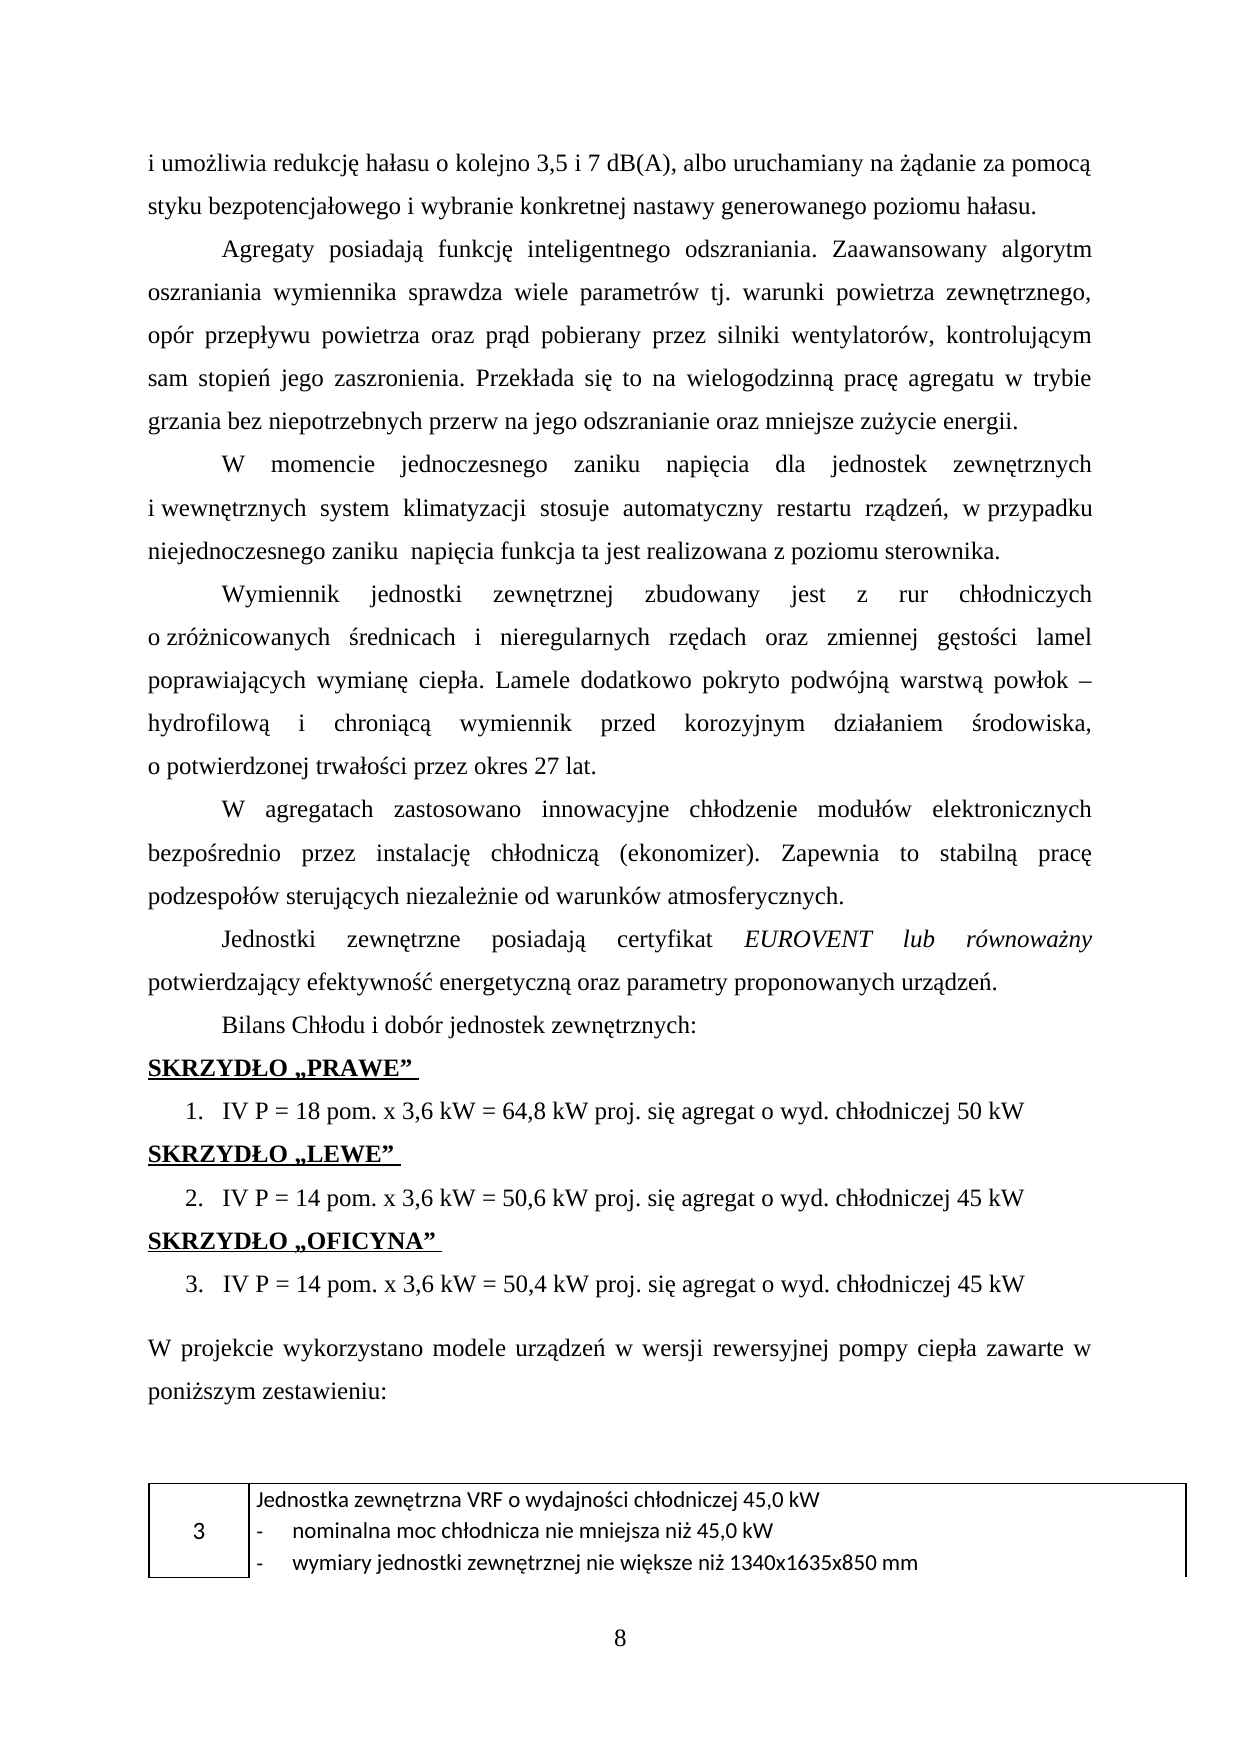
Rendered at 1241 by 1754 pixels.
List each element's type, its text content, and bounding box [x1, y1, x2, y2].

text W projekcie wykorzystano modele urządzeń w wersji rewersyjnej pompy ciepła zawarte w poniższym zestawieniu: [148, 1333, 1093, 1405]
list IV P = 14 pom. x 3,6 kW = 50,4 kW proj. się agregat o wyd. chłodniczej 45 kW [185, 1269, 1093, 1298]
text SKRZYDŁO „OFICYNA” [148, 1226, 1093, 1254]
table_header 3 [150, 1484, 248, 1577]
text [148, 148, 1093, 219]
list IV P = 18 pom. x 3,6 kW = 64,8 kW proj. się agregat o wyd. chłodniczej 50 kW [185, 1096, 1093, 1125]
list IV P = 14 pom. x 3,6 kW = 50,6 kW proj. się agregat o wyd. chłodniczej 45 kW [185, 1183, 1093, 1211]
table_header Jednostka zewnętrzna VRF o wydajności chłodniczej 45,0 kW [250, 1484, 1185, 1514]
text W agregatach zastosowano innowacyjne chłodzenie modułów elektronicznych bezpośrednio przez instalację chłodniczą (ekonomizer). Zapewnia to stabilną pracę podzespołów sterujących niezależnie od warunków atmosferycznych. [148, 794, 1093, 909]
text SKRZYDŁO „PRAWE” [148, 1053, 1093, 1082]
text SKRZYDŁO „LEWE” [148, 1139, 1093, 1168]
text W momencie jednoczesnego zaniku napięcia dla jednostek zewnętrznych i wewnętrznych system klimatyzacji stosuje automatyczny restartu rządzeń, w przypadku niejednoczesnego zaniku napięcia funkcja ta jest realizowana z poziomu sterownika. [148, 449, 1093, 564]
table_cell - nominalna moc chłodnicza nie mniejsza niż 45,0 kW [250, 1514, 1185, 1546]
text Bilans Chłodu i dobór jednostek zewnętrznych: [148, 1010, 1093, 1039]
text Agregaty posiadają funkcję inteligentnego odszraniania. Zaawansowany algorytm oszraniania wymiennika sprawdza wiele parametrów tj. warunki powietrza zewnętrznego, opór przepływu powietrza oraz prąd pobierany przez silniki wentylatorów, kontrolującym sam stopień jego zaszronienia. Przekłada się to na wielogodzinną pracę agregatu w trybie grzania bez niepotrzebnych przerw na jego odszranianie oraz mniejsze zużycie energii. [148, 234, 1093, 435]
text Jednostki zewnętrzne posiadają certyfikat EUROVENT lub równoważny potwierdzający efektywność energetyczną oraz parametry proponowanych urządzeń. [148, 924, 1093, 996]
table_cell - wymiary jednostki zewnętrznej nie większe niż 1340x1635x850 mm [250, 1546, 1185, 1577]
text Wymiennik jednostki zewnętrznej zbudowany jest z rur chłodniczych o zróżnicowanych średnicach i nieregularnych rzędach oraz zmiennej gęstości lamel poprawiających wymianę ciepła. Lamele dodatkowo pokryto podwójną warstwą powłok – hydrofilową i chroniącą wymiennik przed korozyjnym działaniem środowiska, o potwierdzonej trwałości przez okres 27 lat. [148, 579, 1093, 780]
